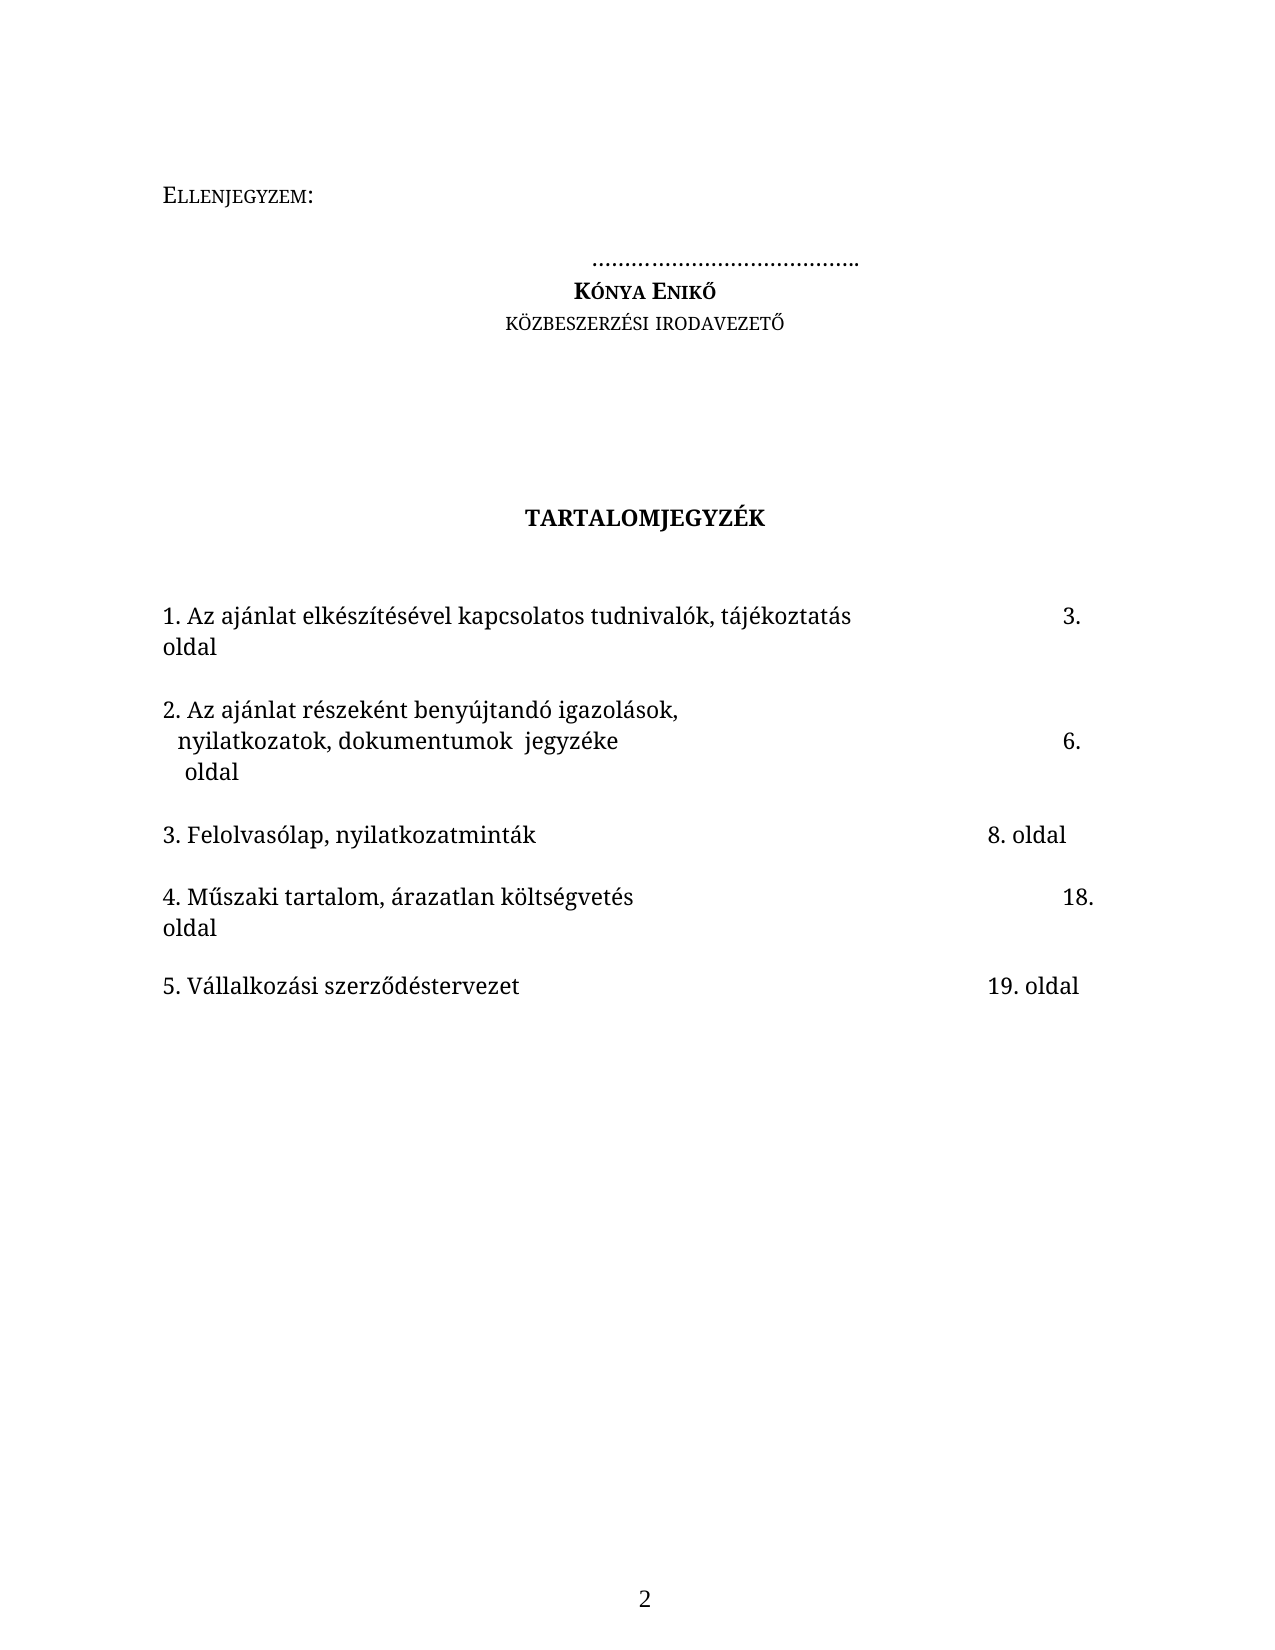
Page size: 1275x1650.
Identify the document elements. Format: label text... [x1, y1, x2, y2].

text 3. Felolvasólap, nyilatkozatminták 8. oldal [162, 818, 1127, 850]
text nyilatkozatok, dokumentumok jegyzéke 6. oldal [177, 725, 1127, 787]
text Kónya Enikő [162, 273, 1127, 306]
text 2. Az ajánlat részeként benyújtandó igazolások, [162, 693, 1127, 725]
text 5. Vállalkozási szerződéstervezet 19. oldal [162, 968, 1127, 1001]
text 4. Műszaki tartalom, árazatlan költségvetés 18. oldal [162, 881, 1127, 943]
text Ellenjegyzem: [162, 179, 1127, 210]
text 1. Az ajánlat elkészítésével kapcsolatos tudnivalók, tájékoztatás 3. oldal [162, 600, 1127, 662]
text ………………………………….. [312, 241, 1127, 273]
text közbeszerzési irodavezető [162, 306, 1127, 337]
text TARTALOMJEGYZÉK [162, 500, 1127, 533]
